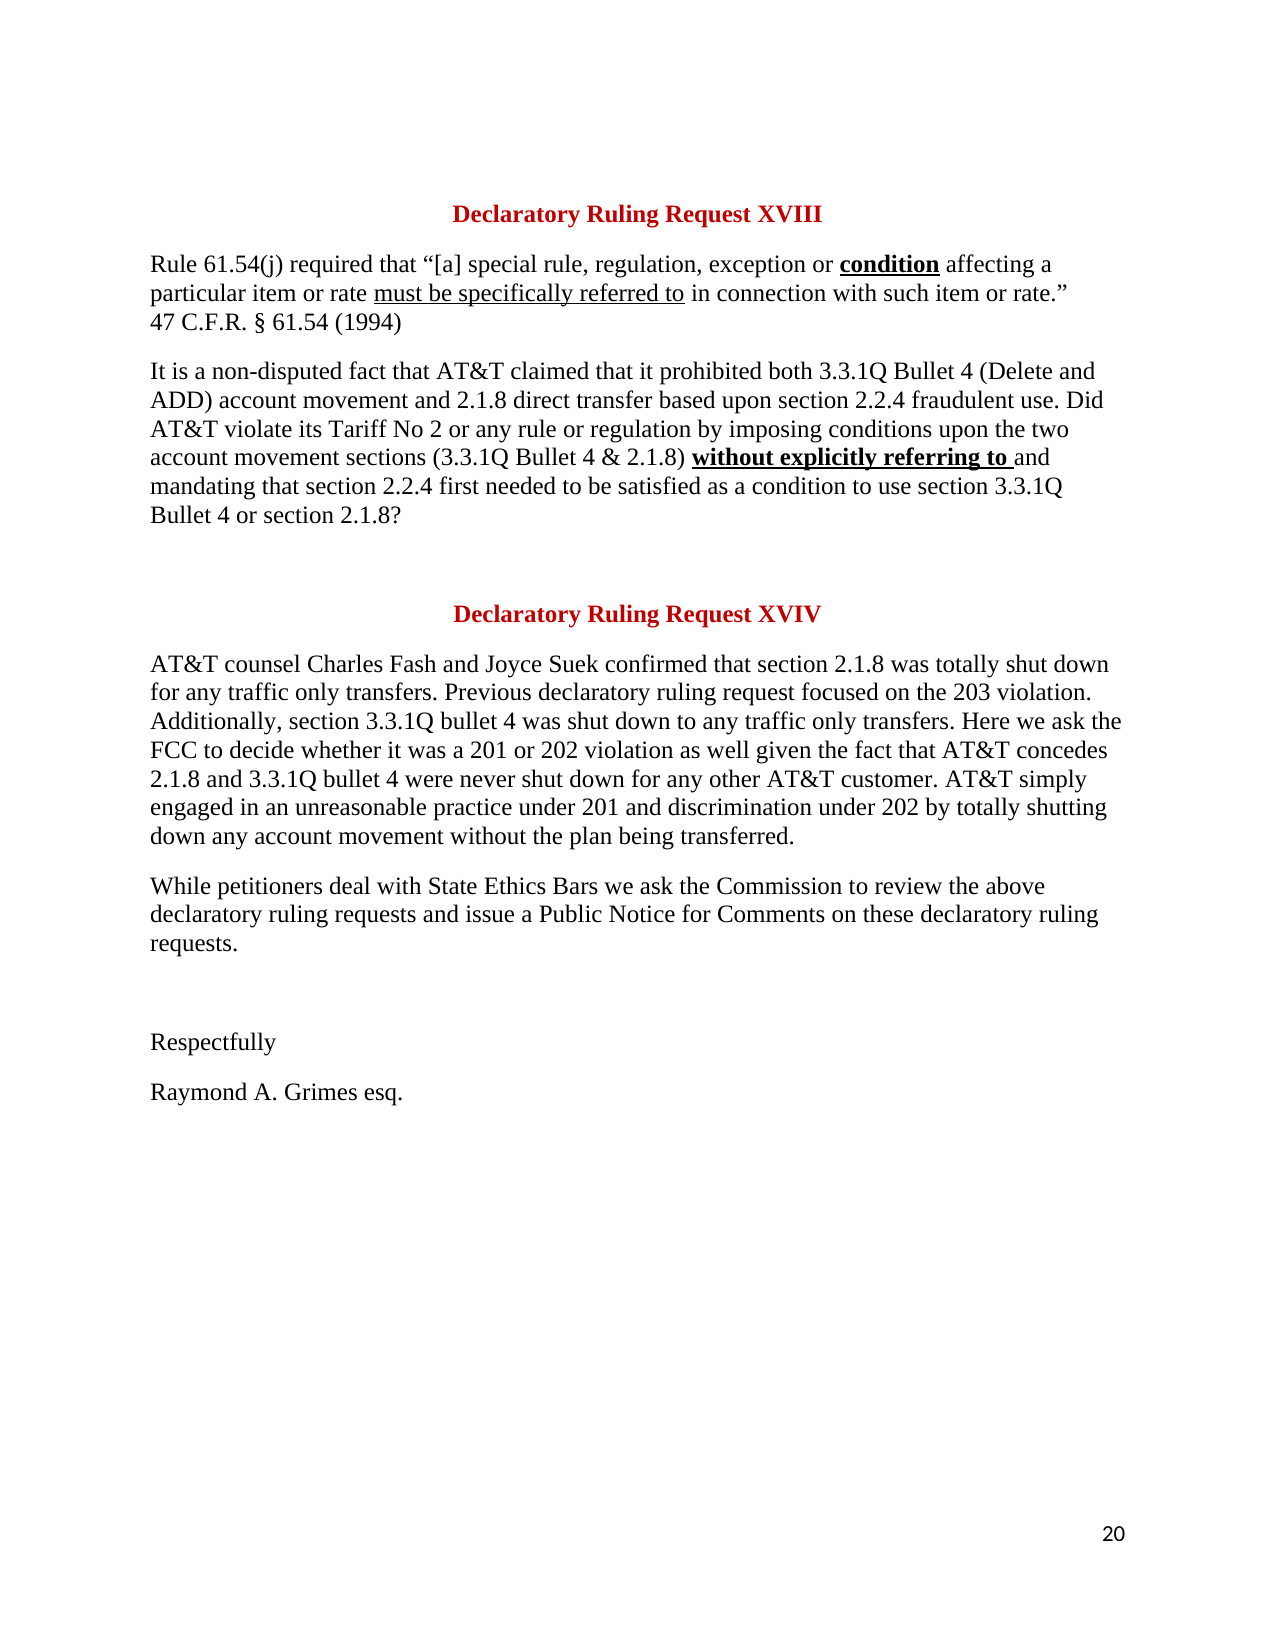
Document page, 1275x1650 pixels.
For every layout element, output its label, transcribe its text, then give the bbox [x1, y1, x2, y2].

text AT&T counsel Charles Fash and Joyce Suek confirmed that section 2.1.8 was totally shut down for any traffic only transfers. Previous declaratory ruling request focused on the 203 violation. Additionally, section 3.3.1Q bullet 4 was shut down to any traffic only transfers. Here we ask the FCC to decide whether it was a 201 or 202 violation as well given the fact that AT&T concedes 2.1.8 and 3.3.1Q bullet 4 were never shut down for any other AT&T customer. AT&T simply engaged in an unreasonable practice under 201 and discrimination under 202 by totally shutting down any account movement without the plan being transferred. [150, 649, 1125, 850]
text Declaratory Ruling Request XVIV [150, 599, 1125, 628]
text Raymond A. Grimes esq. [150, 1077, 1125, 1106]
text Respectfully [150, 1027, 1125, 1056]
text Rule 61.54(j) required that “[a] special rule, regulation, exception or condition affecting a particular item or rate must be specifically referred to in connection with such item or rate.” 47 C.F.R. § 61.54 (1994) [150, 249, 1125, 335]
text Declaratory Ruling Request XVIII [150, 199, 1125, 228]
text It is a non-disputed fact that AT&T claimed that it prohibited both 3.3.1Q Bullet 4 (Delete and ADD) account movement and 2.1.8 direct transfer based upon section 2.2.4 fraudulent use. Did AT&T violate its Tariff No 2 or any rule or regulation by imposing conditions upon the two account movement sections (3.3.1Q Bullet 4 & 2.1.8) without explicitly referring to and mandating that section 2.2.4 first needed to be satisfied as a condition to use section 3.3.1Q Bullet 4 or section 2.1.8? [150, 356, 1125, 529]
text While petitioners deal with State Ethics Bars we ask the Commission to review the above declaratory ruling requests and issue a Public Notice for Comments on these declaratory ruling requests. [150, 871, 1125, 957]
